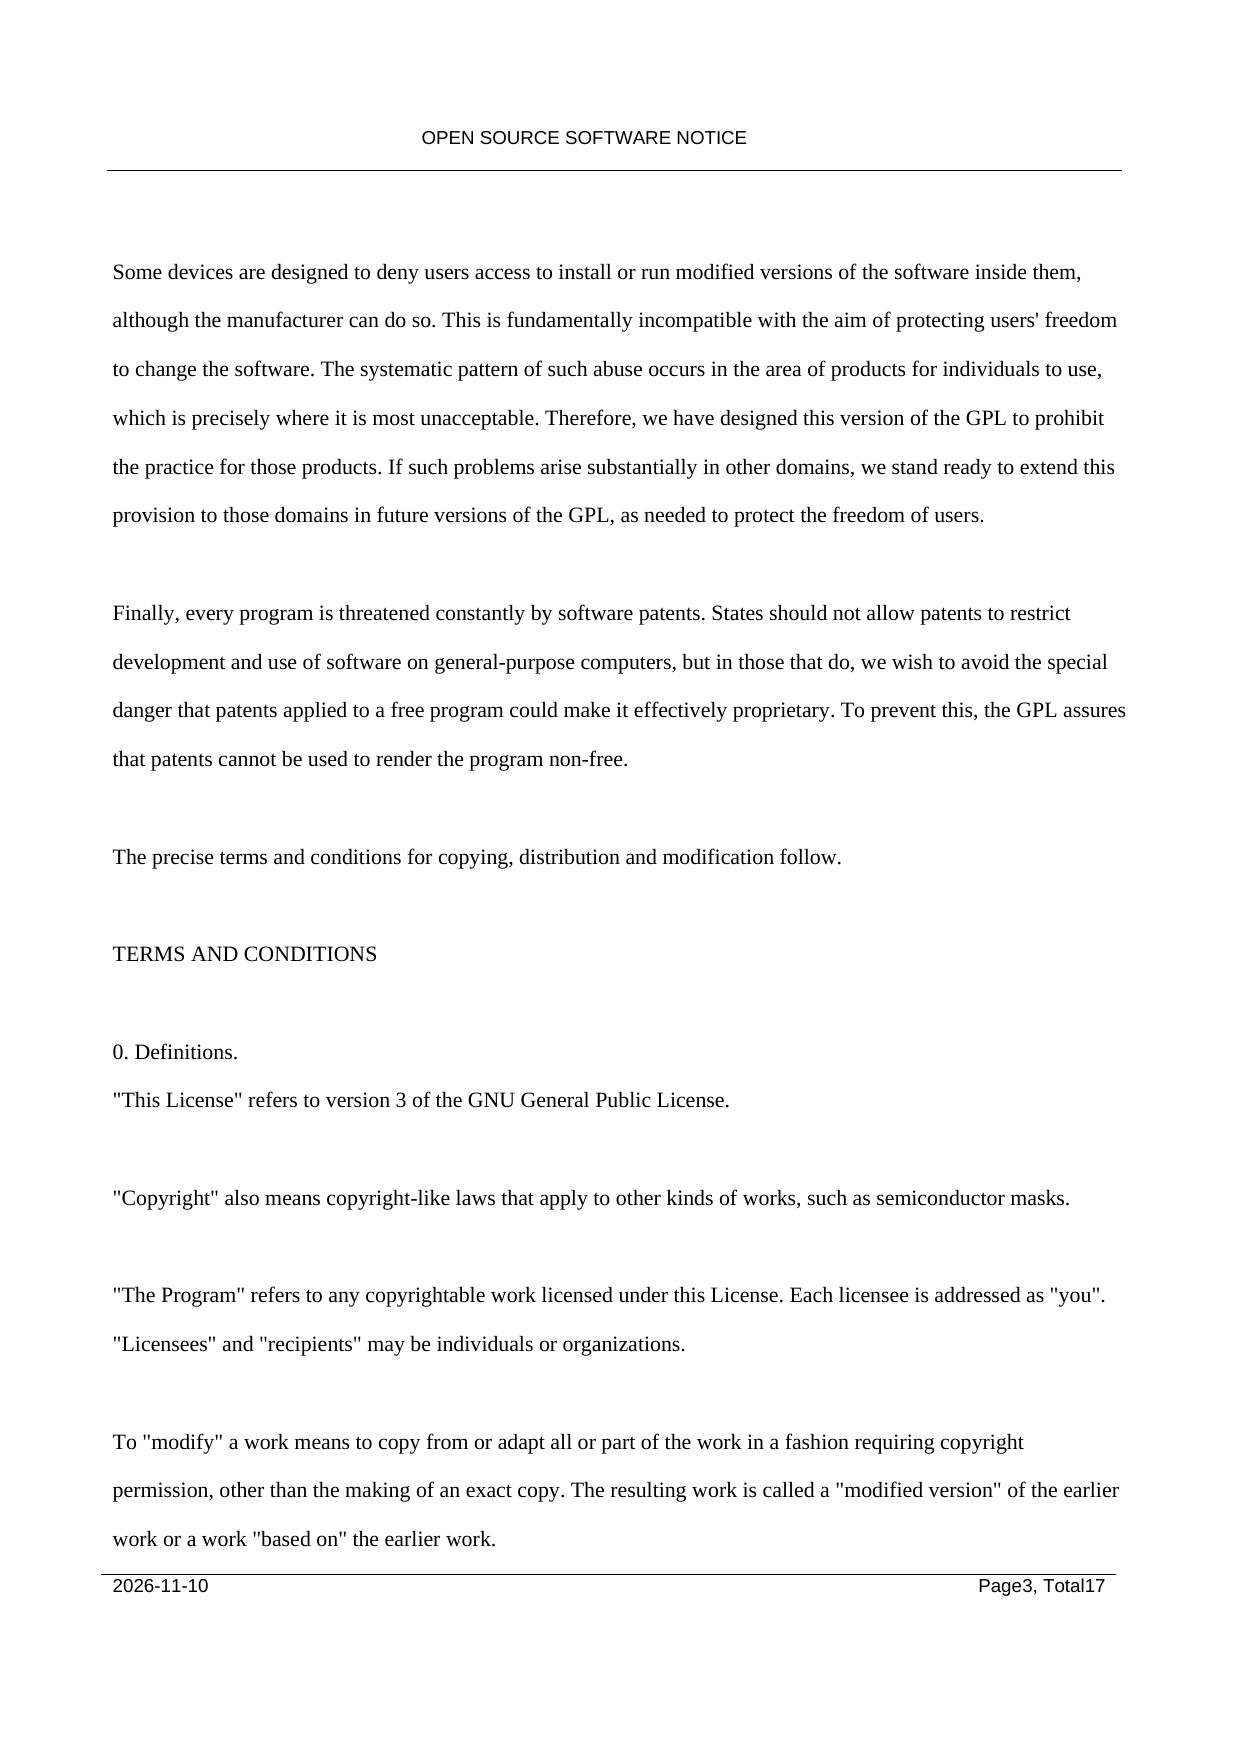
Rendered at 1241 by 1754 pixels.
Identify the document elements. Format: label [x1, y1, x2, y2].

text [112, 206, 1128, 1555]
